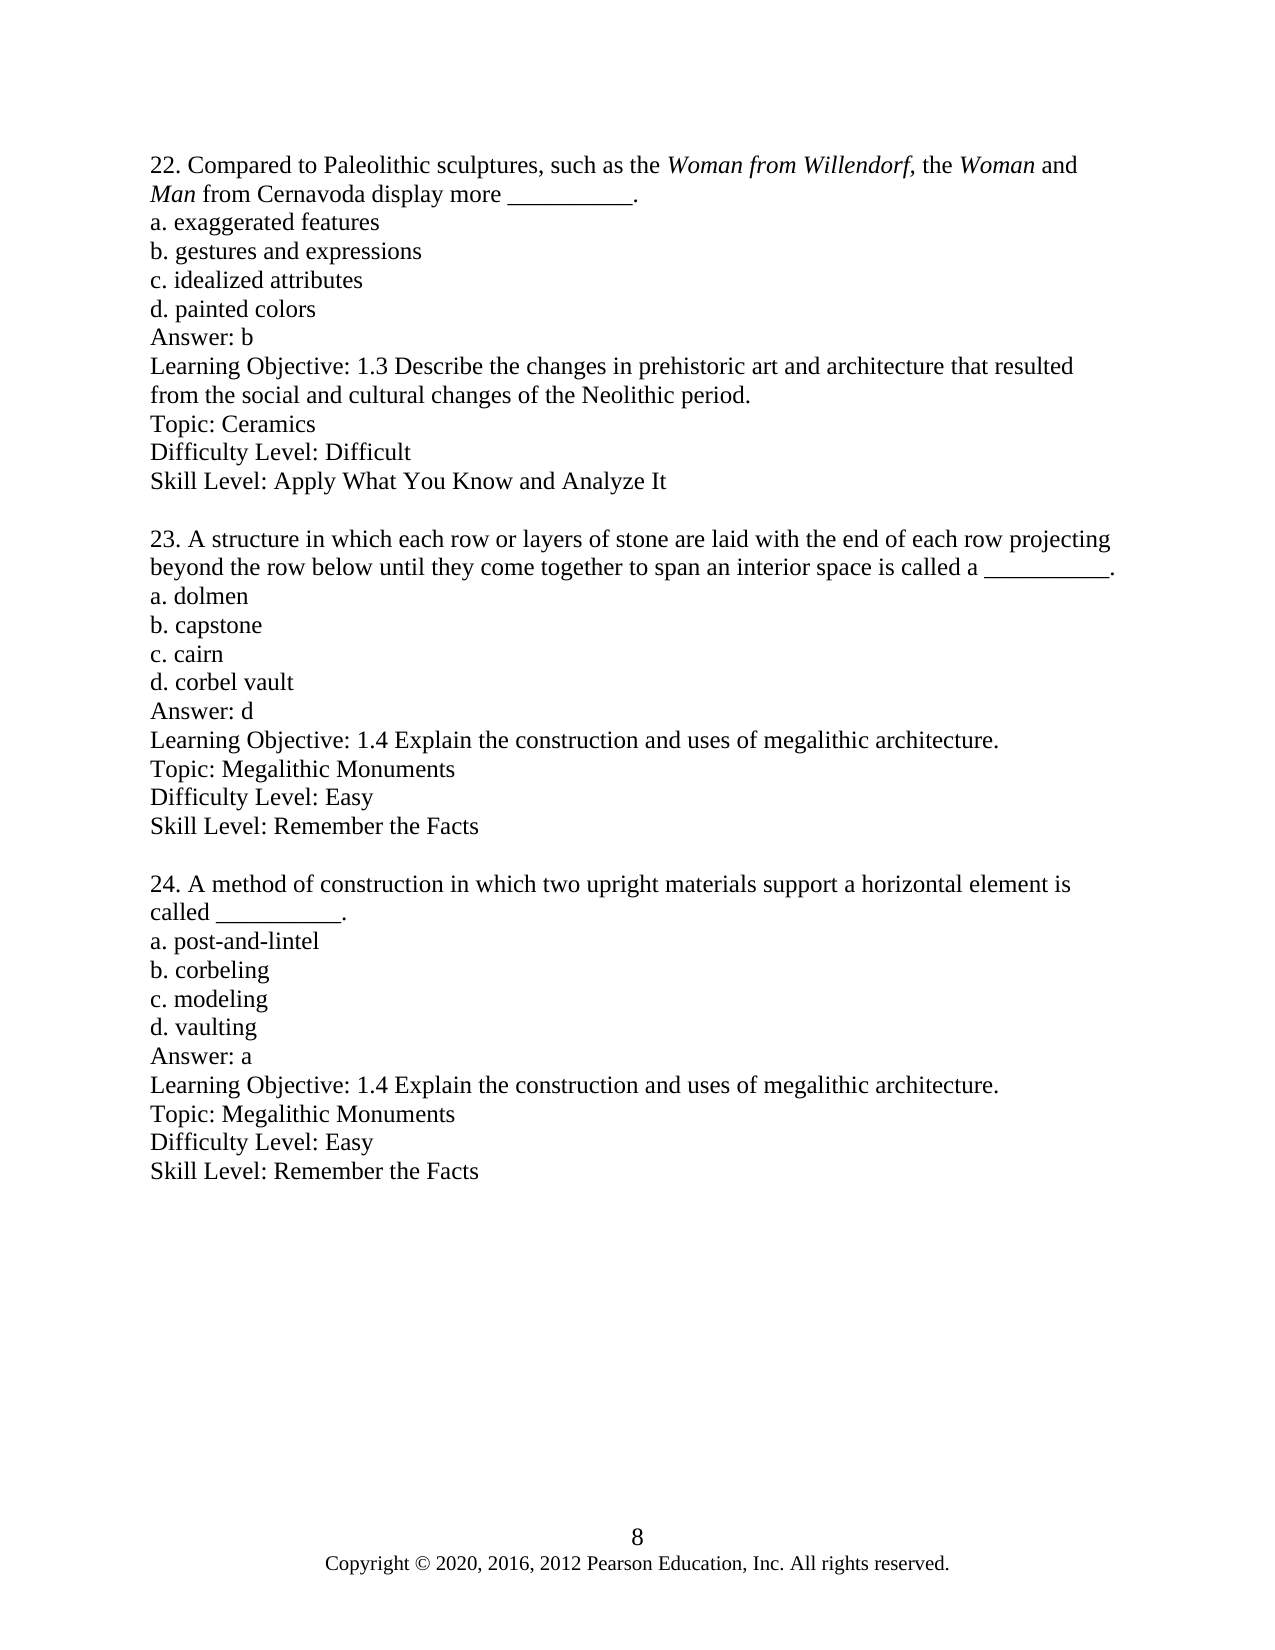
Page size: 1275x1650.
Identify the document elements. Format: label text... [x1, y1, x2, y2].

text Skill Level: Apply What You Know and Analyze It [150, 466, 1125, 495]
text Learning Objective: 1.3 Describe the changes in prehistoric art and architecture that resulted from the social and cultural changes of the Neolithic period. [150, 351, 1125, 409]
text Topic: Megalithic Monuments [150, 754, 1125, 782]
text Skill Level: Remember the Facts [150, 811, 1125, 840]
text Answer: a [150, 1041, 1125, 1070]
text 24. A method of construction in which two upright materials support a horizontal element is called __________. [150, 869, 1125, 926]
text Difficulty Level: Easy [150, 1127, 1125, 1156]
text c. idealized attributes [150, 265, 1125, 294]
text d. corbel vault [150, 667, 1125, 696]
text a. post-and-lintel [150, 926, 1125, 955]
text Learning Objective: 1.4 Explain the construction and uses of megalithic architecture. [150, 1070, 1125, 1099]
text 22. Compared to Paleolithic sculptures, such as the Woman from Willendorf, the Woman and Man from Cernavoda display more __________. [150, 150, 1125, 207]
text Skill Level: Remember the Facts [150, 1156, 1125, 1185]
text a. exaggerated features [150, 207, 1125, 236]
text d. vaulting [150, 1012, 1125, 1041]
text Answer: d [150, 696, 1125, 725]
text Answer: b [150, 322, 1125, 351]
text b. corbeling [150, 955, 1125, 984]
text Topic: Ceramics [150, 409, 1125, 437]
text b. gestures and expressions [150, 236, 1125, 265]
text a. dolmen [150, 581, 1125, 610]
text b. capstone [150, 610, 1125, 639]
text c. cairn [150, 639, 1125, 667]
text Learning Objective: 1.4 Explain the construction and uses of megalithic architecture. [150, 725, 1125, 754]
text Difficulty Level: Difficult [150, 437, 1125, 466]
text c. modeling [150, 984, 1125, 1012]
text Difficulty Level: Easy [150, 782, 1125, 811]
text Topic: Megalithic Monuments [150, 1099, 1125, 1127]
text d. painted colors [150, 294, 1125, 322]
text 23. A structure in which each row or layers of stone are laid with the end of each row projecting beyond the row below until they come together to span an interior space is called a __________. [150, 524, 1125, 581]
